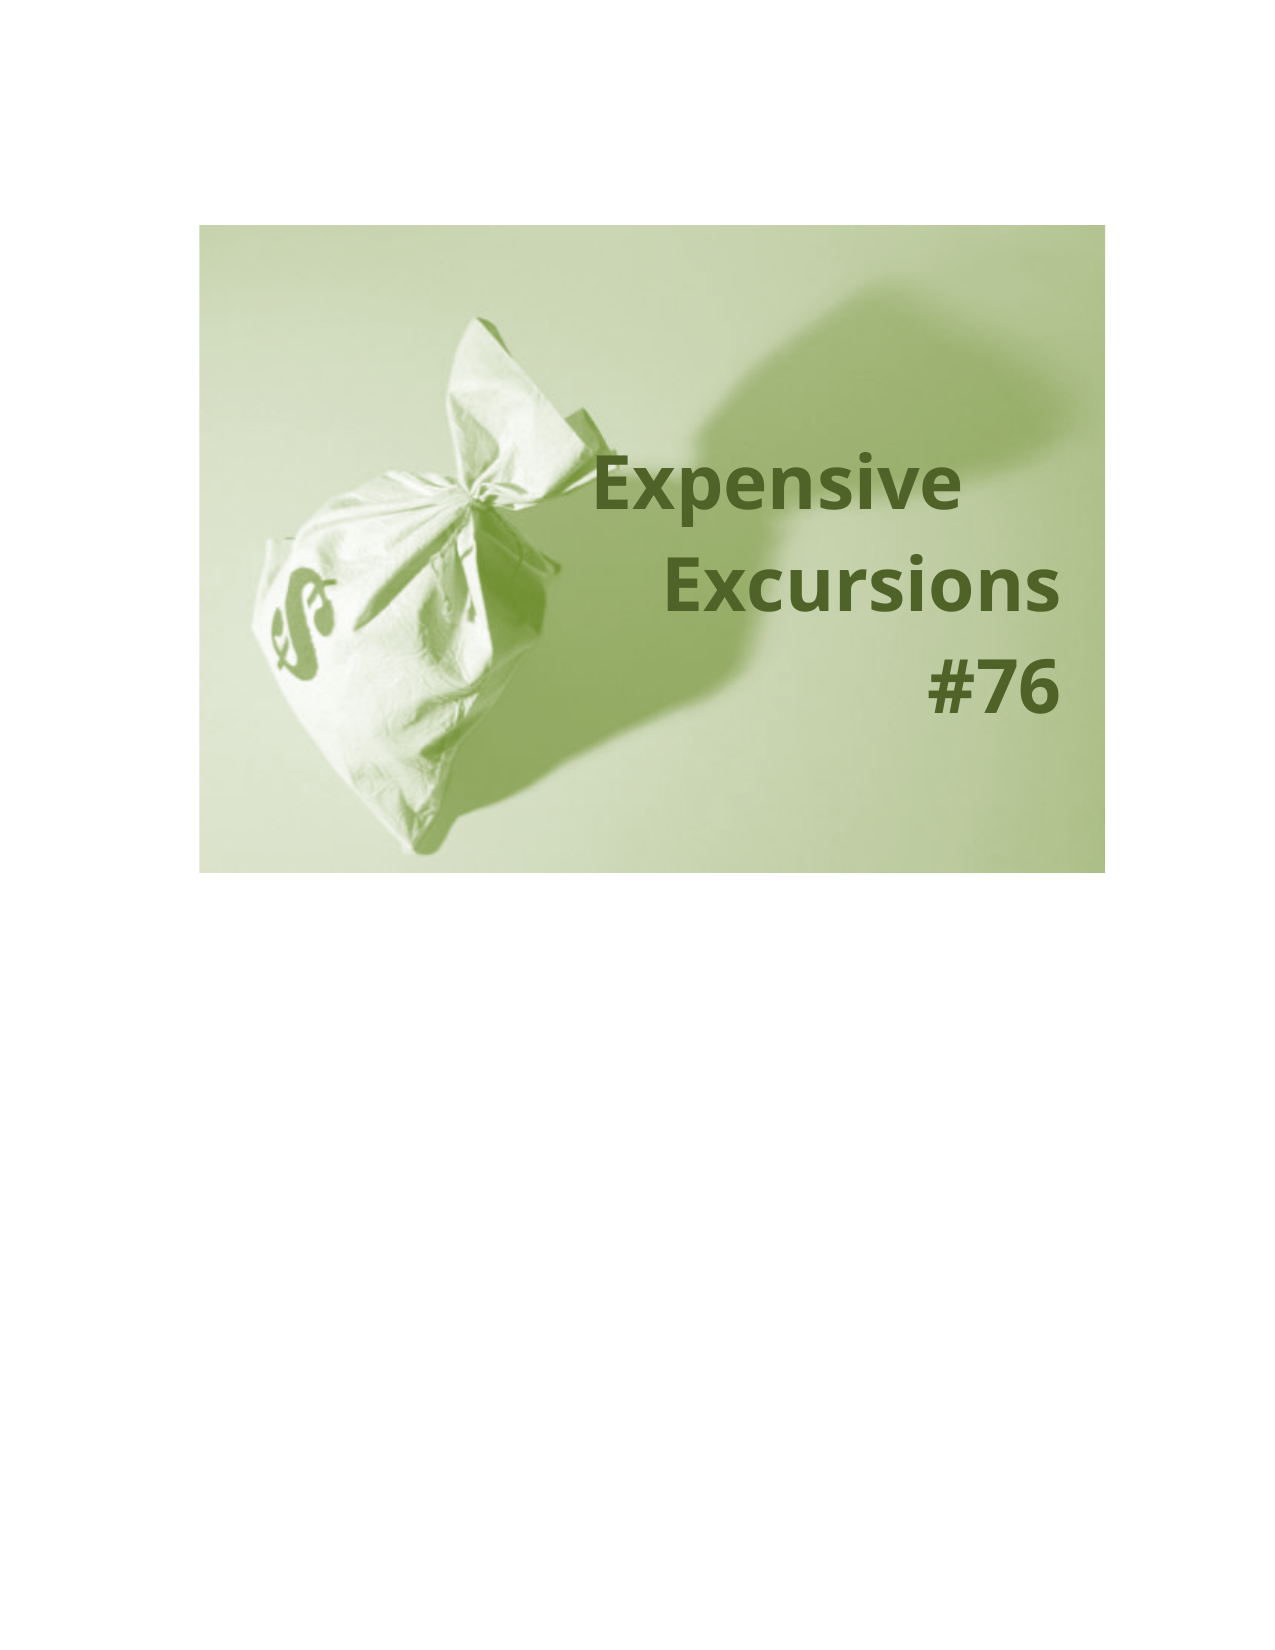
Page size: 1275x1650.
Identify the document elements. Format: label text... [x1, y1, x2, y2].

table_cell Expensive Excursions #76 [186, 225, 1078, 825]
table_cell [186, 825, 1078, 1425]
